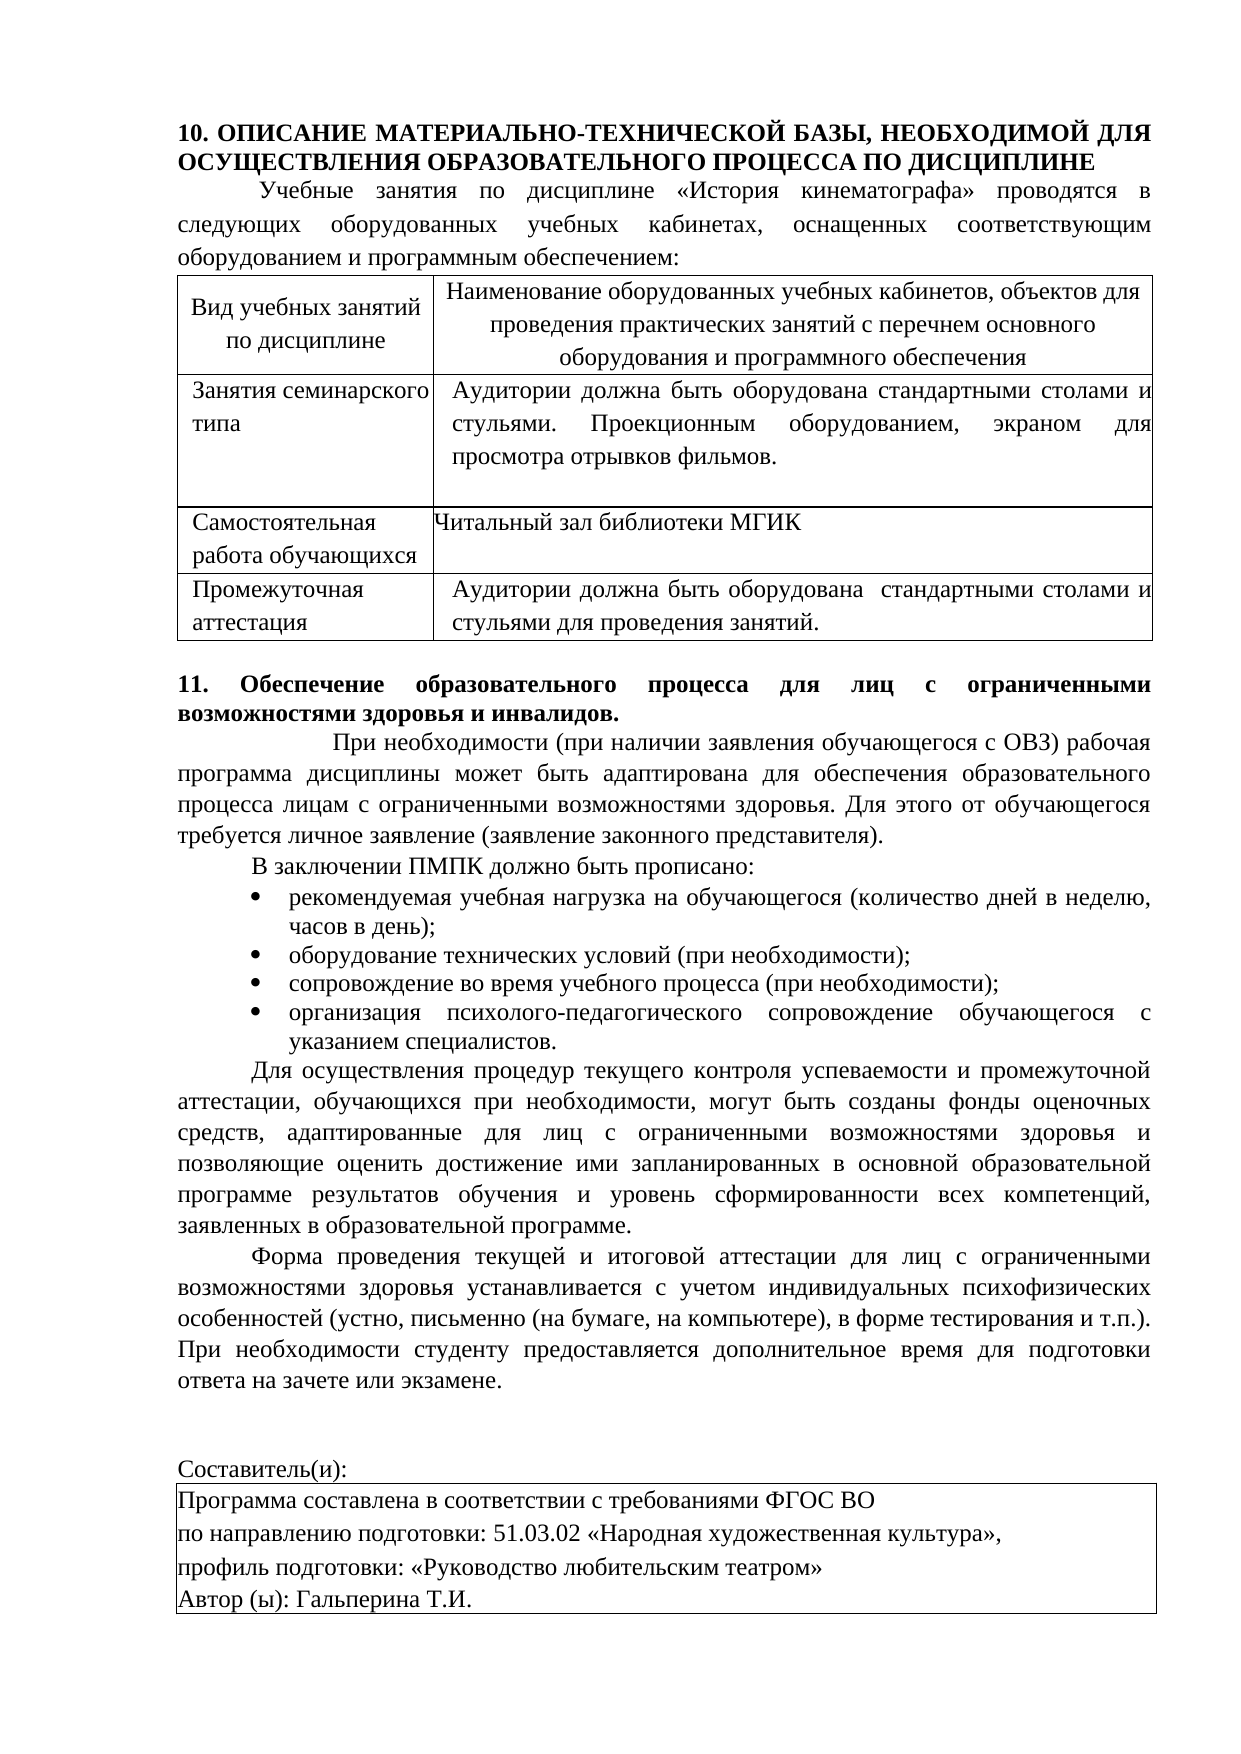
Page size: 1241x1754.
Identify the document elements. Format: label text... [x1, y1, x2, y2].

text Форма проведения текущей и итоговой аттестации для лиц с ограниченными возможностями здоровья устанавливается с учетом индивидуальных психофизических особенностей (устно, письменно (на бумаге, на компьютере), в форме тестирования и т.п.). При необходимости студенту предоставляется дополнительное время для подготовки ответа на зачете или экзамене. [177, 1241, 1152, 1394]
text профиль подготовки: «Руководство любительским театром» [177, 1548, 1156, 1580]
table_cell Аудитории должна быть оборудована стандартными столами и стульями для проведения занятий. [434, 574, 1152, 640]
text 11. Обеспечение образовательного процесса для лиц с ограниченными возможностями здоровья и инвалидов. [177, 669, 1152, 727]
text по направлению подготовки: 51.03.02 «Народная художественная культура», [177, 1515, 1156, 1547]
text Учебные занятия по дисциплине «История кинематографа» проводятся в следующих оборудованных учебных кабинетах, оснащенных соответствующим оборудованием и программным обеспечением: [177, 176, 1152, 270]
table_cell Занятия семинарского типа [178, 375, 433, 506]
list организация психолого-педагогического сопровождение обучающегося с указанием специалистов. [251, 997, 1152, 1055]
table_cell Читальный зал библиотеки МГИК [434, 508, 1152, 573]
text 10. ОПИСАНИЕ МАТЕРИАЛЬНО-ТЕХНИЧЕСКОЙ БАЗЫ, НЕОБХОДИМОЙ ДЛЯ ОСУЩЕСТВЛЕНИЯ ОБРАЗОВАТЕЛЬНОГО ПРОЦЕССА ПО ДИСЦИПЛИНЕ [177, 118, 1152, 176]
list рекомендуемая учебная нагрузка на обучающегося (количество дней в неделю, часов в день); [251, 882, 1152, 940]
list оборудование технических условий (при необходимости); [251, 940, 1152, 968]
table_cell Аудитории должна быть оборудована стандартными столами и стульями. Проекционным оборудованием, экраном для просмотра отрывков фильмов. [434, 375, 1152, 506]
list сопровождение во время учебного процесса (при необходимости); [251, 968, 1152, 997]
text При необходимости (при наличии заявления обучающегося с ОВЗ) рабочая программа дисциплины может быть адаптирована для обеспечения образовательного процесса лицам с ограниченными возможностями здоровья. Для этого от обучающегося требуется личное заявление (заявление законного представителя). [177, 727, 1152, 849]
table_header Вид учебных занятий по дисциплине [178, 276, 433, 374]
table_header Наименование оборудованных учебных кабинетов, объектов для проведения практических занятий с перечнем основного оборудования и программного обеспечения [434, 276, 1152, 374]
text Программа составлена в соответствии с требованиями ФГОС ВО [177, 1484, 1156, 1514]
table_cell Самостоятельная работа обучающихся [178, 508, 433, 573]
text В заключении ПМПК должно быть прописано: [177, 851, 1152, 880]
text Автор (ы): Гальперина Т.И. [177, 1581, 1156, 1613]
table_cell Промежуточная аттестация [178, 574, 433, 640]
text Для осуществления процедур текущего контроля успеваемости и промежуточной аттестации, обучающихся при необходимости, могут быть созданы фонды оценочных средств, адаптированные для лиц с ограниченными возможностями здоровья и позволяющие оценить достижение ими запланированных в основной образовательной программе результатов обучения и уровень сформированности всех компетенций, заявленных в образовательной программе. [177, 1055, 1152, 1239]
text Составитель(и): [177, 1454, 1152, 1482]
